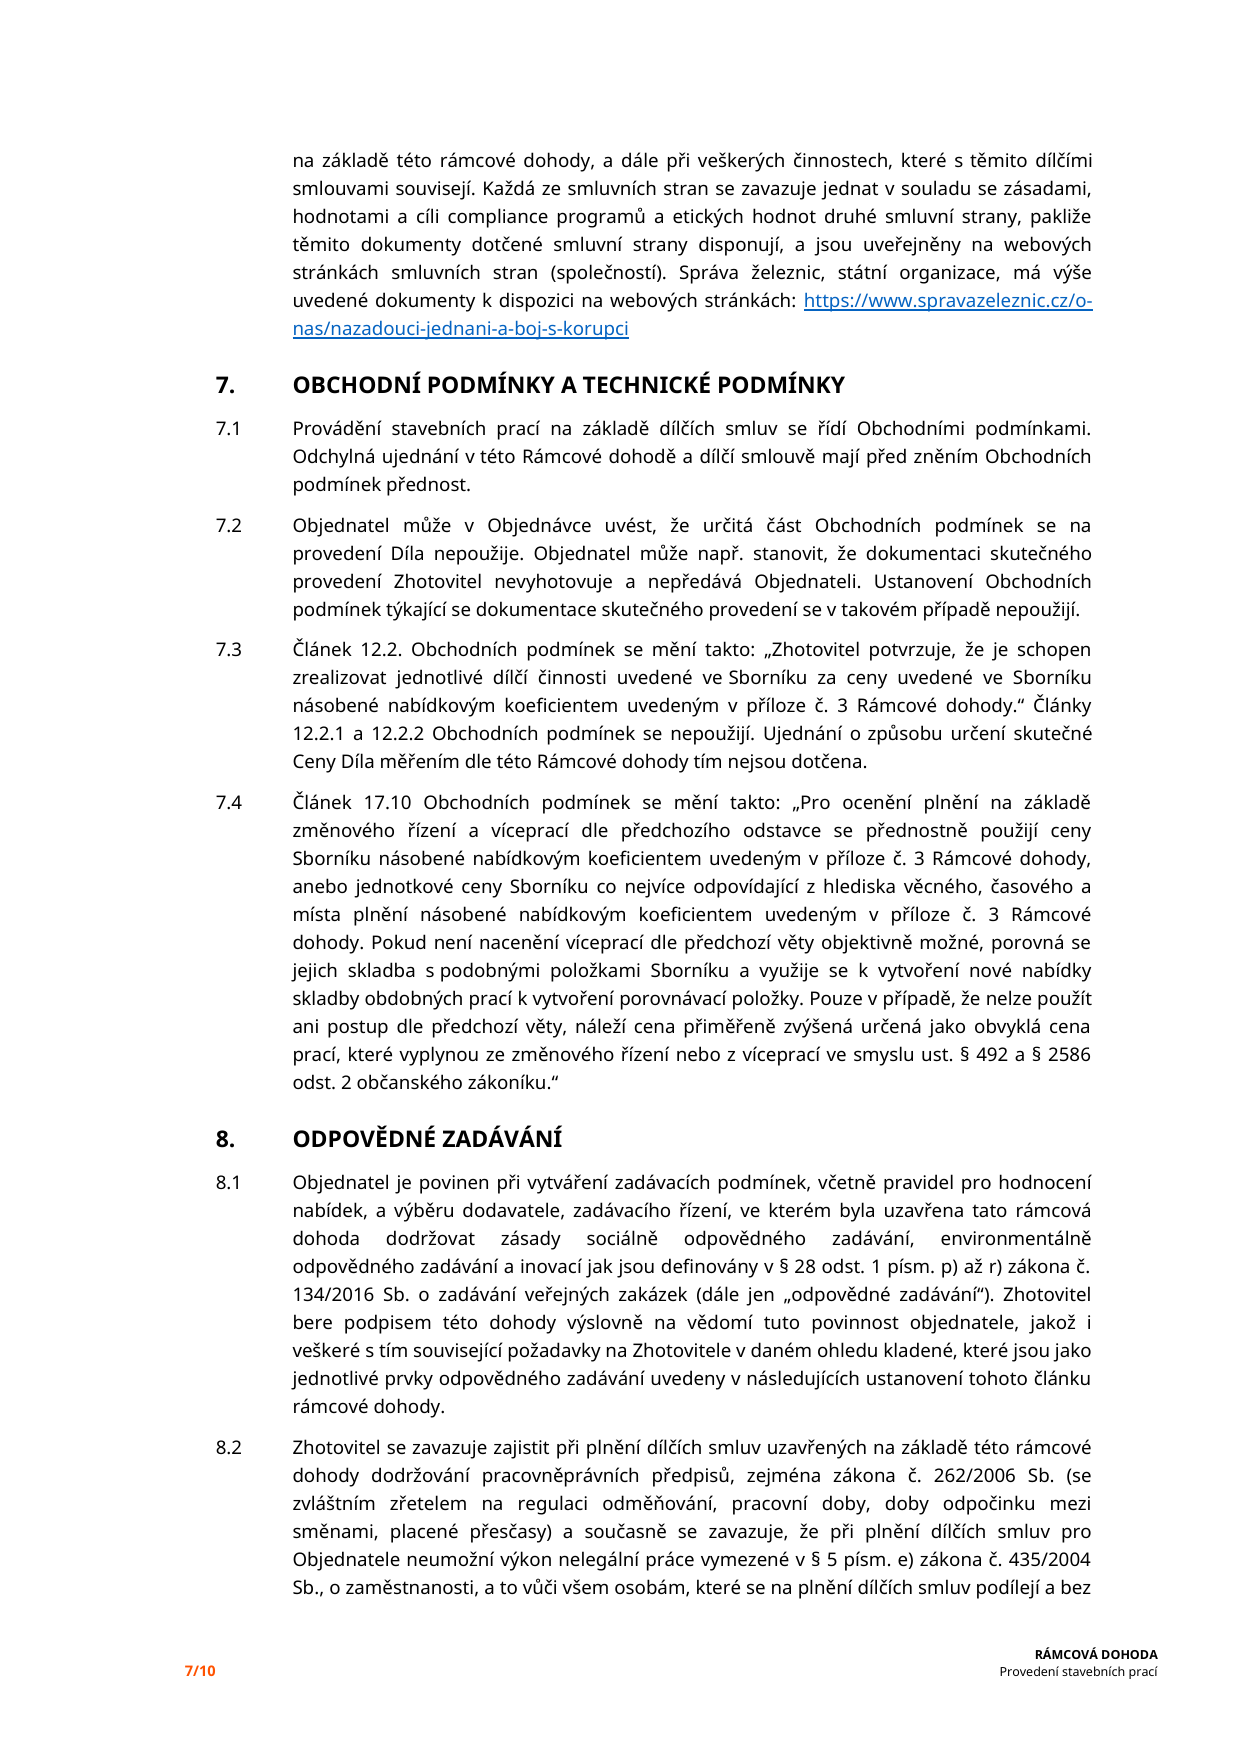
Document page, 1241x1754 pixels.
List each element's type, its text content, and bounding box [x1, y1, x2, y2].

text Provádění stavebních prací na základě dílčích smluv se řídí Obchodními podmínkami. Odchylná ujednání v této Rámcové dohodě a dílčí smlouvě mají před zněním Obchodních podmínek přednost. [216, 416, 1093, 497]
text Objednatel je povinen při vytváření zadávacích podmínek, včetně pravidel pro hodnocení nabídek, a výběru dodavatele, zadávacího řízení, ve kterém byla uzavřena tato rámcová dohoda dodržovat zásady sociálně odpovědného zadávání, environmentálně odpovědného zadávání a inovací jak jsou definovány v § 28 odst. 1 písm. p) až r) zákona č. 134/2016 Sb. o zadávání veřejných zakázek (dále jen „odpovědné zadávání“). Zhotovitel bere podpisem této dohody výslovně na vědomí tuto povinnost objednatele, jakož i veškeré s tím související požadavky na Zhotovitele v daném ohledu kladené, které jsou jako jednotlivé prvky odpovědného zadávání uvedeny v následujících ustanovení tohoto článku rámcové dohody. [216, 1169, 1093, 1419]
text Objednatel může v Objednávce uvést, že určitá část Obchodních podmínek se na provedení Díla nepoužije. Objednatel může např. stanovit, že dokumentaci skutečného provedení Zhotovitel nevyhotovuje a nepředává Objednateli. Ustanovení Obchodních podmínek týkající se dokumentace skutečného provedení se v takovém případě nepoužijí. [216, 512, 1093, 622]
text Článek 12.2. Obchodních podmínek se mění takto: „Zhotovitel potvrzuje, že je schopen zrealizovat jednotlivé dílčí činnosti uvedené ve Sborníku za ceny uvedené ve Sborníku násobené nabídkovým koeficientem uvedeným v příloze č. 3 Rámcové dohody.“ Články 12.2.1 a 12.2.2 Obchodních podmínek se nepoužijí. Ujednání o způsobu určení skutečné Ceny Díla měřením dle této Rámcové dohody tím nejsou dotčena. [216, 637, 1093, 774]
text Článek 17.10 Obchodních podmínek se mění takto: „Pro ocenění plnění na základě změnového řízení a víceprací dle předchozího odstavce se přednostně použijí ceny Sborníku násobené nabídkovým koeficientem uvedeným v příloze č. 3 Rámcové dohody, anebo jednotkové ceny Sborníku co nejvíce odpovídající z hlediska věcného, časového a místa plnění násobené nabídkovým koeficientem uvedeným v příloze č. 3 Rámcové dohody. Pokud není nacenění víceprací dle předchozí věty objektivně možné, porovná se jejich skladba s podobnými položkami Sborníku a využije se k vytvoření nové nabídky skladby obdobných prací k vytvoření porovnávací položky. Pouze v případě, že nelze použít ani postup dle předchozí věty, náleží cena přiměřeně zvýšená určená jako obvyklá cena prací, které vyplynou ze změnového řízení nebo z víceprací ve smyslu ust. § 492 a § 2586 odst. 2 občanského zákoníku.“ [216, 789, 1093, 1095]
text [216, 1434, 1093, 1600]
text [292, 147, 1093, 341]
text ODPOVĚDNÉ ZADÁVÁNÍ [216, 1122, 1093, 1154]
text OBCHODNÍ PODMÍNKY A TECHNICKÉ PODMÍNKY [216, 369, 1093, 400]
